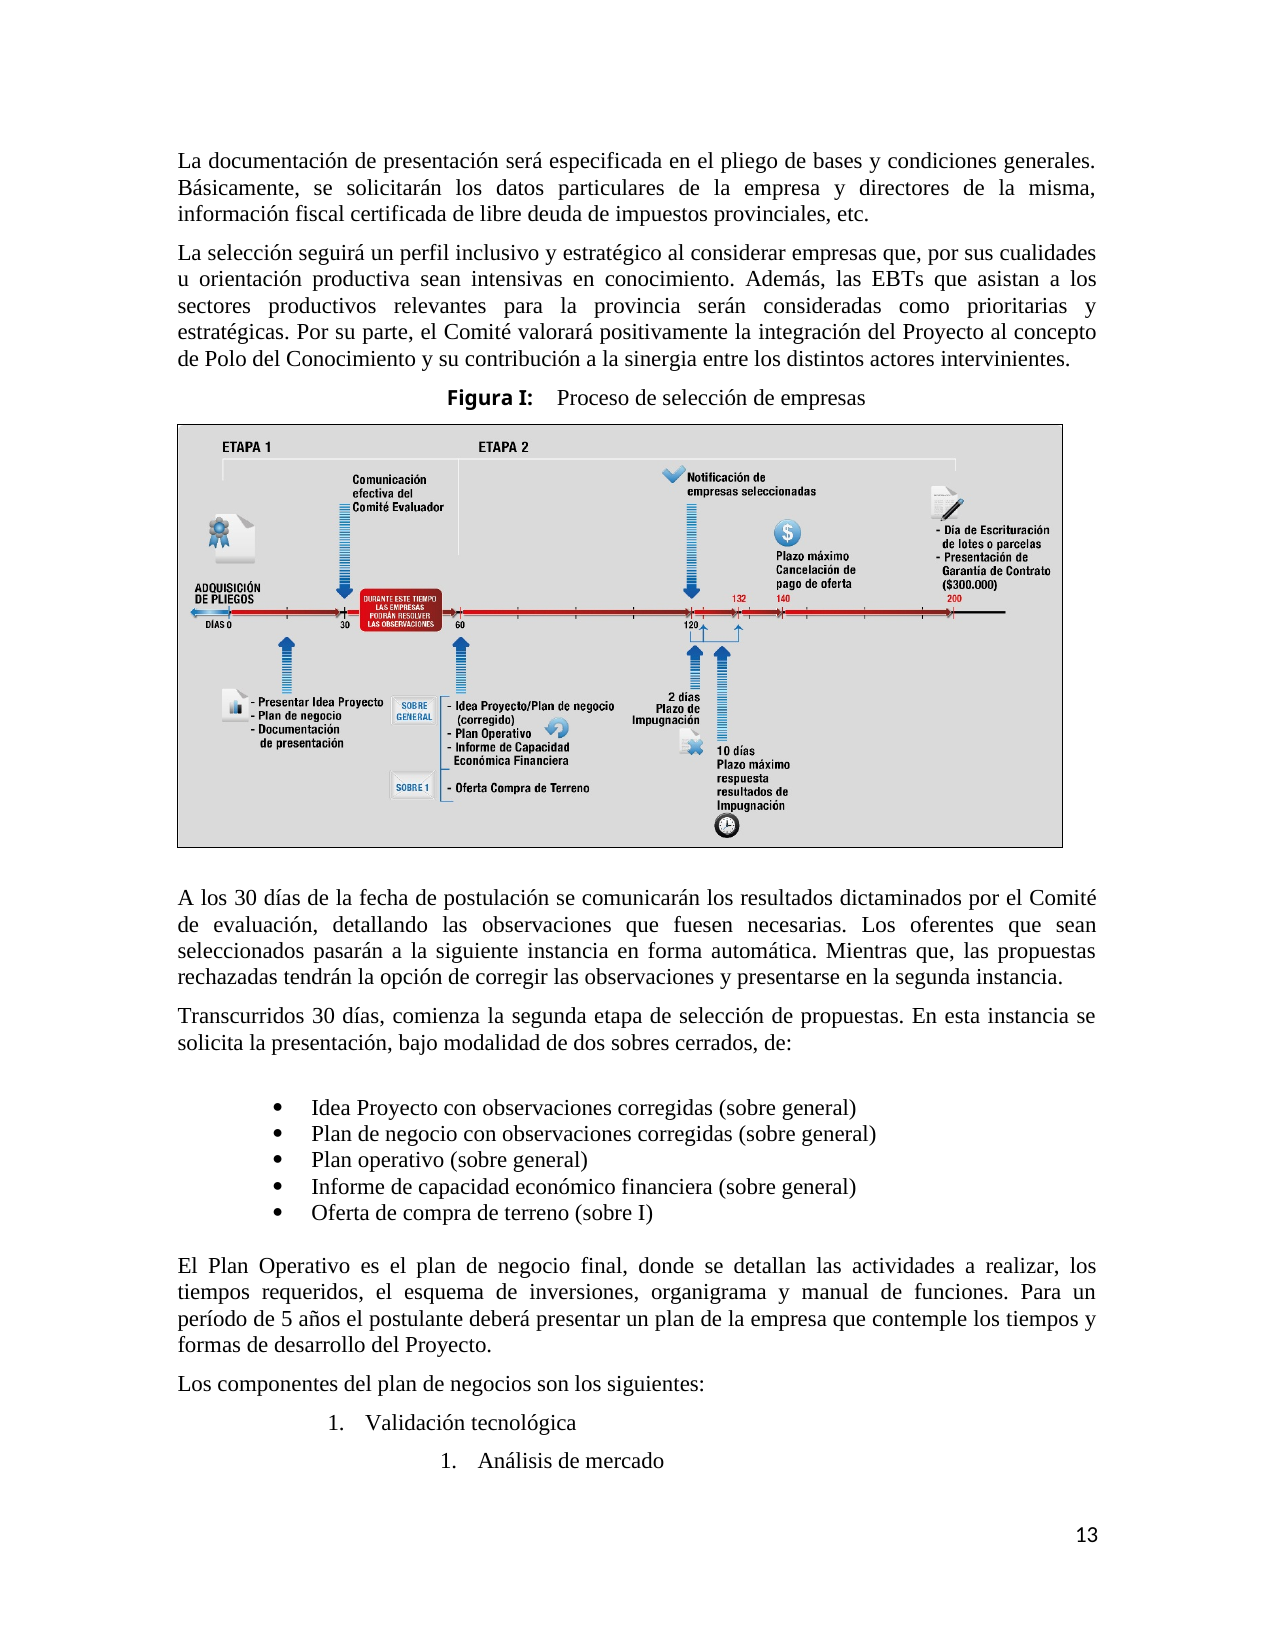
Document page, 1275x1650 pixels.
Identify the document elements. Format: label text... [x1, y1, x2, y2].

list Análisis de mercado [440, 1447, 1098, 1474]
list Validación tecnológica [327, 1409, 1098, 1435]
list Informe de capacidad económico financiera (sobre general) [274, 1173, 1098, 1199]
list Plan de negocio con observaciones corregidas (sobre general) [274, 1120, 1098, 1146]
list Plan operativo (sobre general) [274, 1146, 1098, 1173]
text La selección seguirá un perfil inclusivo y estratégico al considerar empresas que, por sus cualidades u orientación productiva sean intensivas en conocimiento. Además, las EBTs que asistan a los sectores productivos relevantes para la provincia serán consideradas como prioritarias y estratégicas. Por su parte, el Comité valorará positivamente la integración del Proyecto al concepto de Polo del Conocimiento y su contribución a la sinergia entre los distintos actores intervinientes. [177, 239, 1098, 371]
picture [178, 425, 1062, 847]
text Los componentes del plan de negocios son los siguientes: [177, 1370, 1098, 1396]
text El Plan Operativo es el plan de negocio final, donde se detallan las actividades a realizar, los tiempos requeridos, el esquema de inversiones, organigrama y manual de funciones. Para un período de 5 años el postulante deberá presentar un plan de la empresa que contemple los tiempos y formas de desarrollo del Proyecto. [177, 1252, 1098, 1357]
text La documentación de presentación será especificada en el pliego de bases y condiciones generales. Básicamente, se solicitarán los datos particulares de la empresa y directores de la misma, información fiscal certificada de libre deuda de impuestos provinciales, etc. [177, 148, 1098, 227]
text Transcurridos 30 días, comienza la segunda etapa de selección de propuestas. En esta instancia se solicita la presentación, bajo modalidad de dos sobres cerrados, de: [177, 1002, 1098, 1055]
text Proceso de selección de empresas [215, 383, 1098, 412]
list Idea Proyecto con observaciones corregidas (sobre general) [274, 1094, 1098, 1120]
text A los 30 días de la fecha de postulación se comunicarán los resultados dictaminados por el Comité de evaluación, detallando las observaciones que fuesen necesarias. Los oferentes que sean seleccionados pasarán a la siguiente instancia en forma automática. Mientras que, las propuestas rechazadas tendrán la opción de corregir las observaciones y presentarse en la segunda instancia. [177, 884, 1098, 990]
list Oferta de compra de terreno (sobre I) [274, 1199, 1098, 1226]
